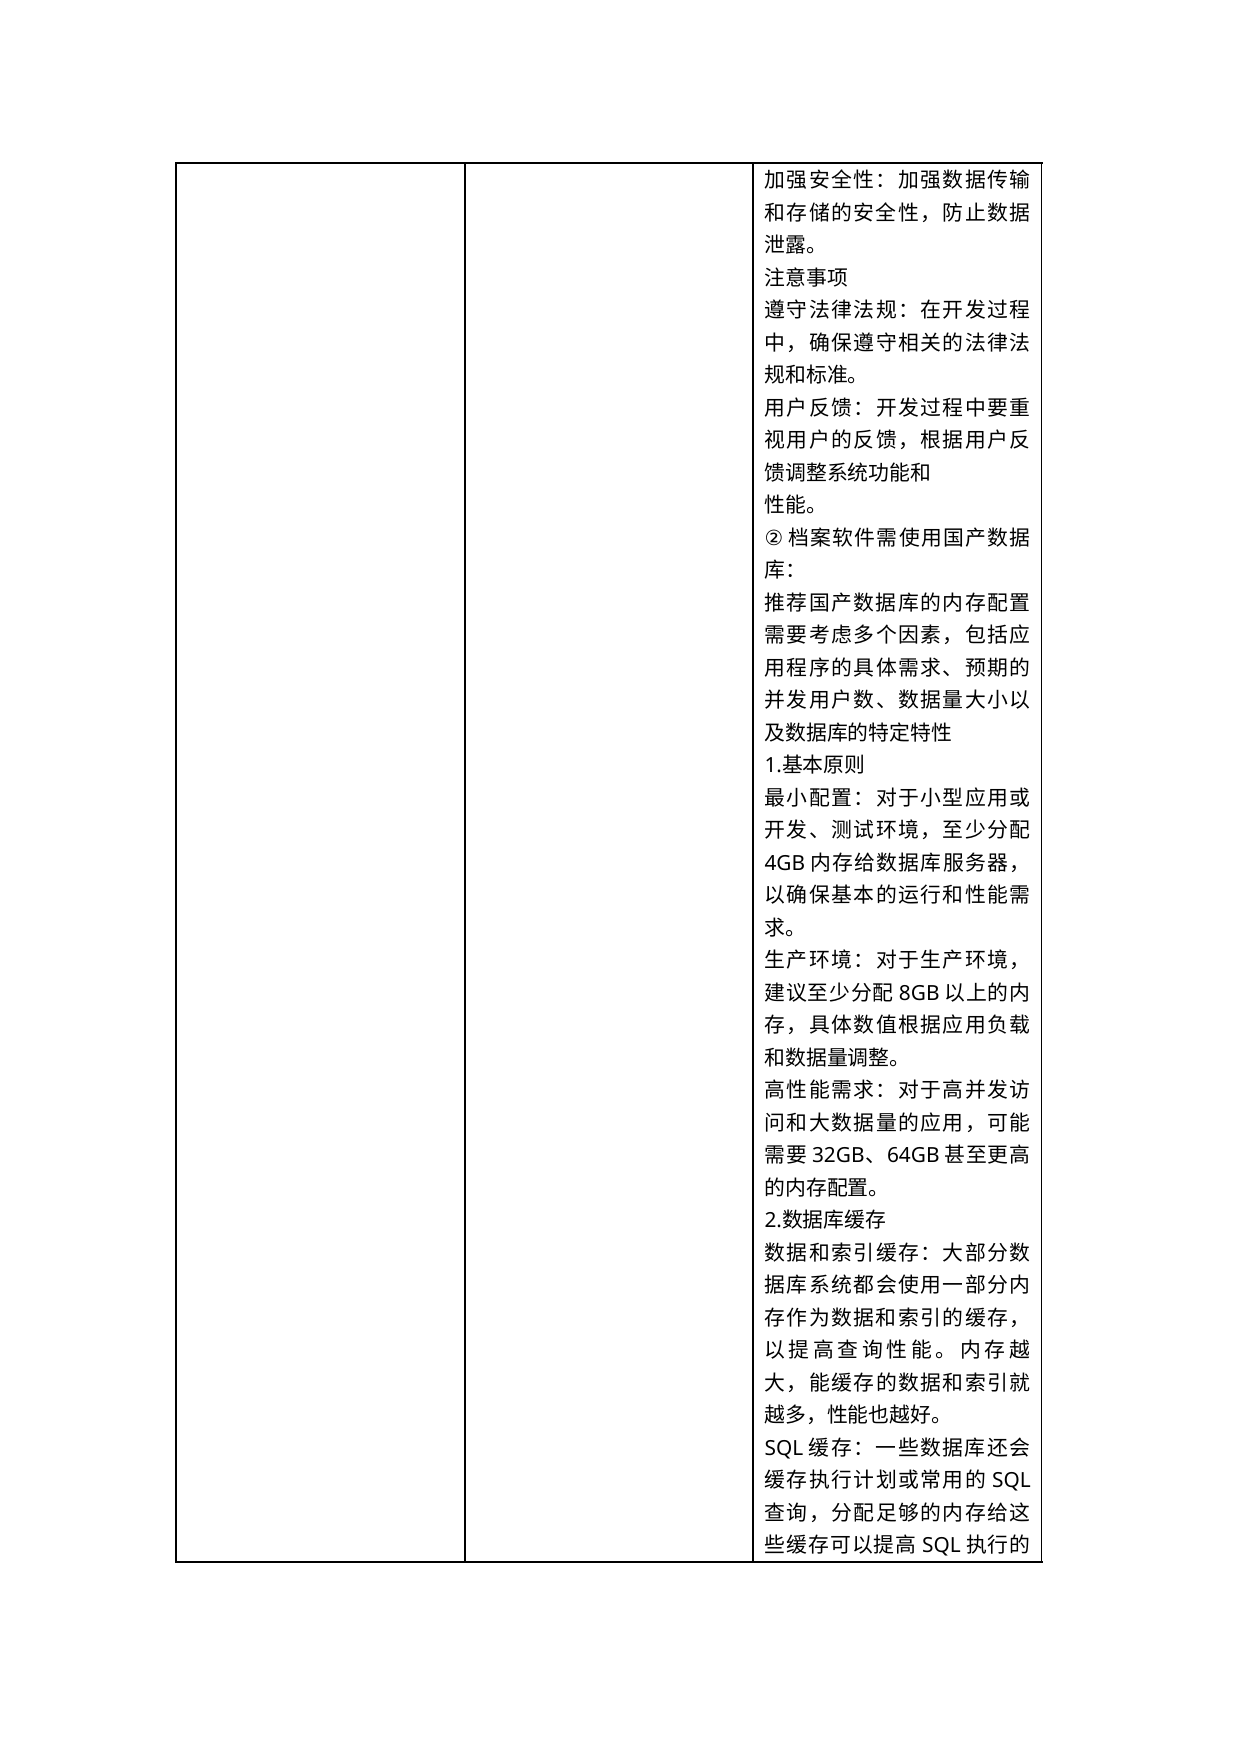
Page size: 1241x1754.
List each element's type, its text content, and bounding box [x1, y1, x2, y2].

table_cell [177, 164, 464, 1561]
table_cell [754, 164, 1041, 1561]
table_cell 1 [466, 164, 752, 1561]
